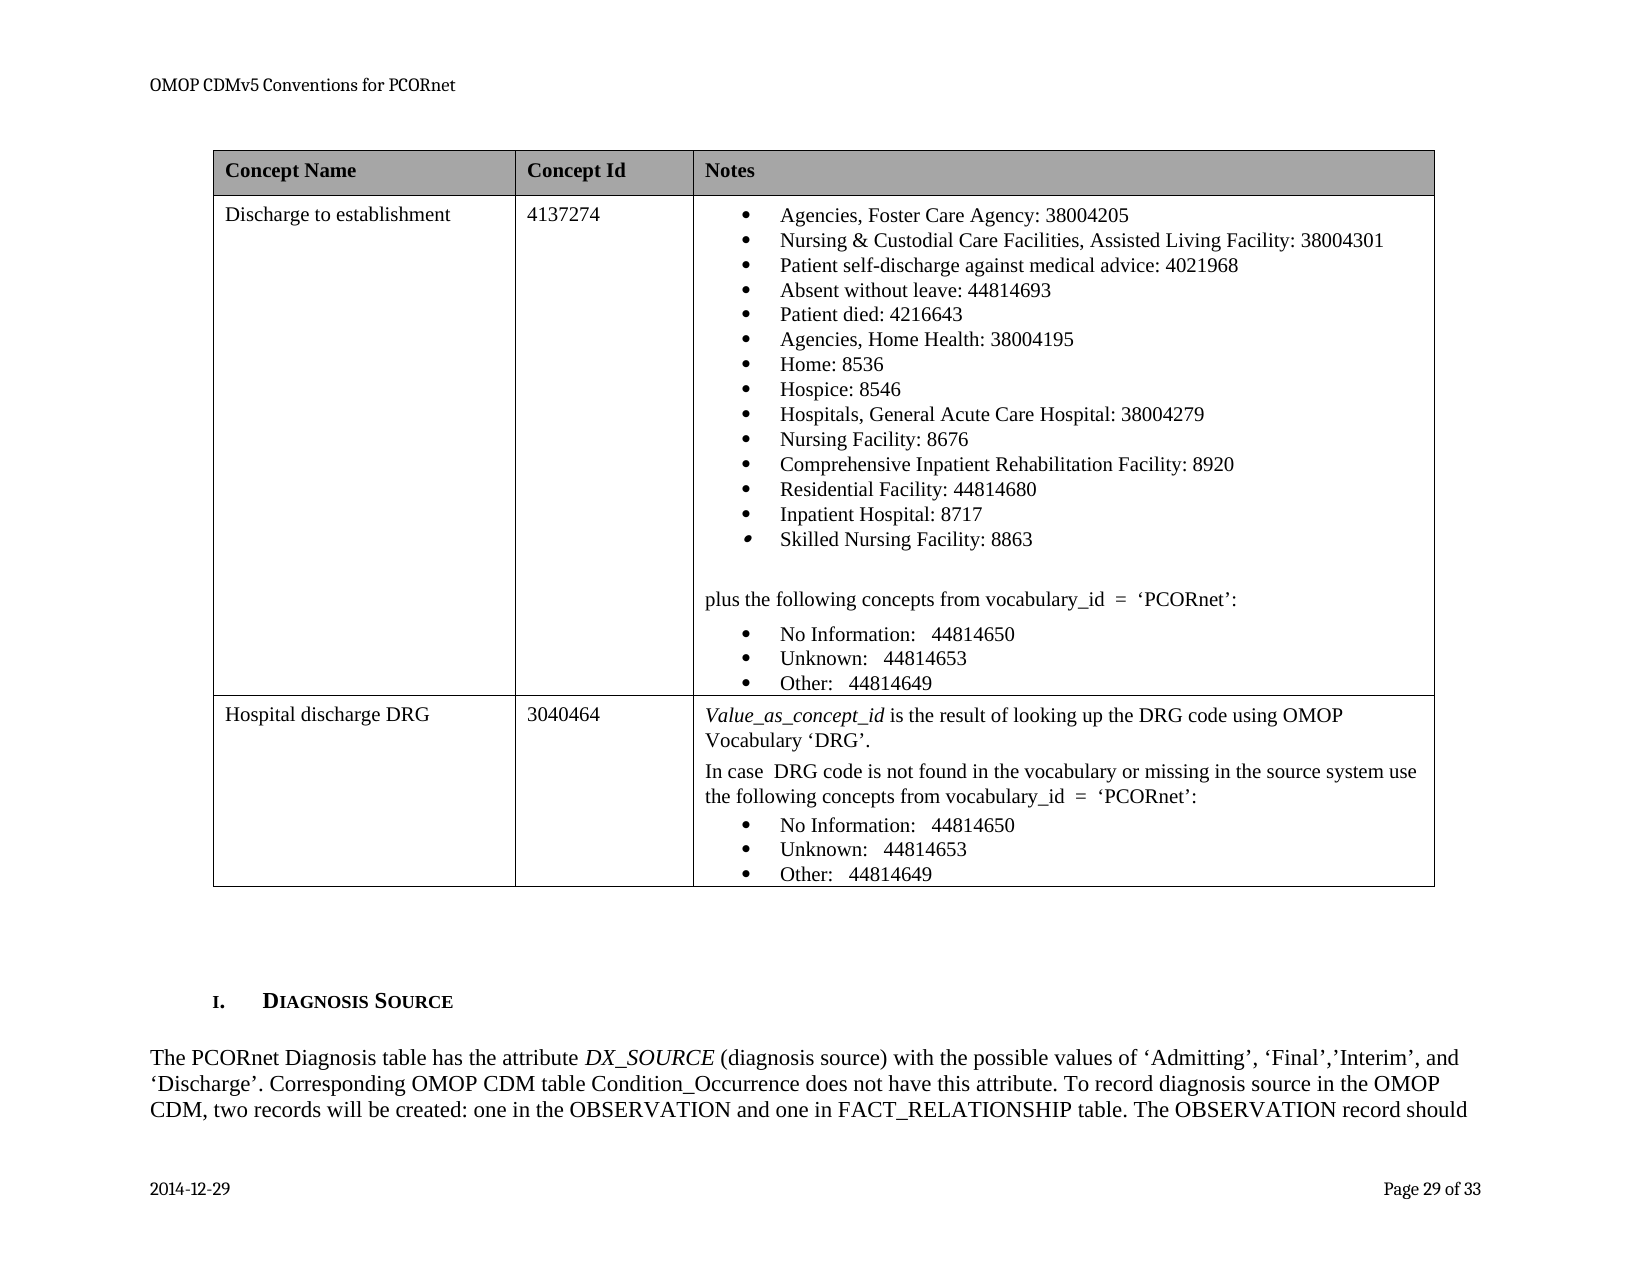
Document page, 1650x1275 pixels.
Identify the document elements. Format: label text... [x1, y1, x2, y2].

table_header Concept Id [516, 151, 693, 195]
table_cell 4137274 [516, 196, 693, 695]
table_cell Hospital discharge DRG [214, 696, 515, 886]
subtitle Diagnosis Source [225, 985, 1481, 1014]
table_cell Discharge to establishment [214, 196, 515, 695]
table_header Concept Name [214, 151, 515, 195]
table_header Notes [694, 151, 1434, 195]
table_cell Agencies, Foster Care Agency: 38004205 Nursing & Custodial Care Facilities, Assisted Living Facility: 38004301 Patient self-discharge against medical advice: 4021968 Absent without leave: 44814693 Patient died: 4216643 Agencies, Home Health: 38004195 Home: 8536 Hospice: 8546 Hospitals, General Acute Care Hospital: 38004279 Nursing Facility: 8676 Comprehensive Inpatient Rehabilitation Facility: 8920 Residential Facility: 44814680 Inpatient Hospital: 8717 Skilled Nursing Facility: 8863 plus the following concepts from vocabulary_id = ‘PCORnet’: No Information: 44814650 Unknown: 44814653 Other: 44814649 [694, 196, 1434, 695]
table_cell Value_as_concept_id is the result of looking up the DRG code using OMOP Vocabulary ‘DRG’. In case DRG code is not found in the vocabulary or missing in the source system use the following concepts from vocabulary_id = ‘PCORnet’: No Information: 44814650 Unknown: 44814653 Other: 44814649 [694, 696, 1434, 886]
table_cell 3040464 [516, 696, 693, 886]
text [150, 1043, 1481, 1123]
